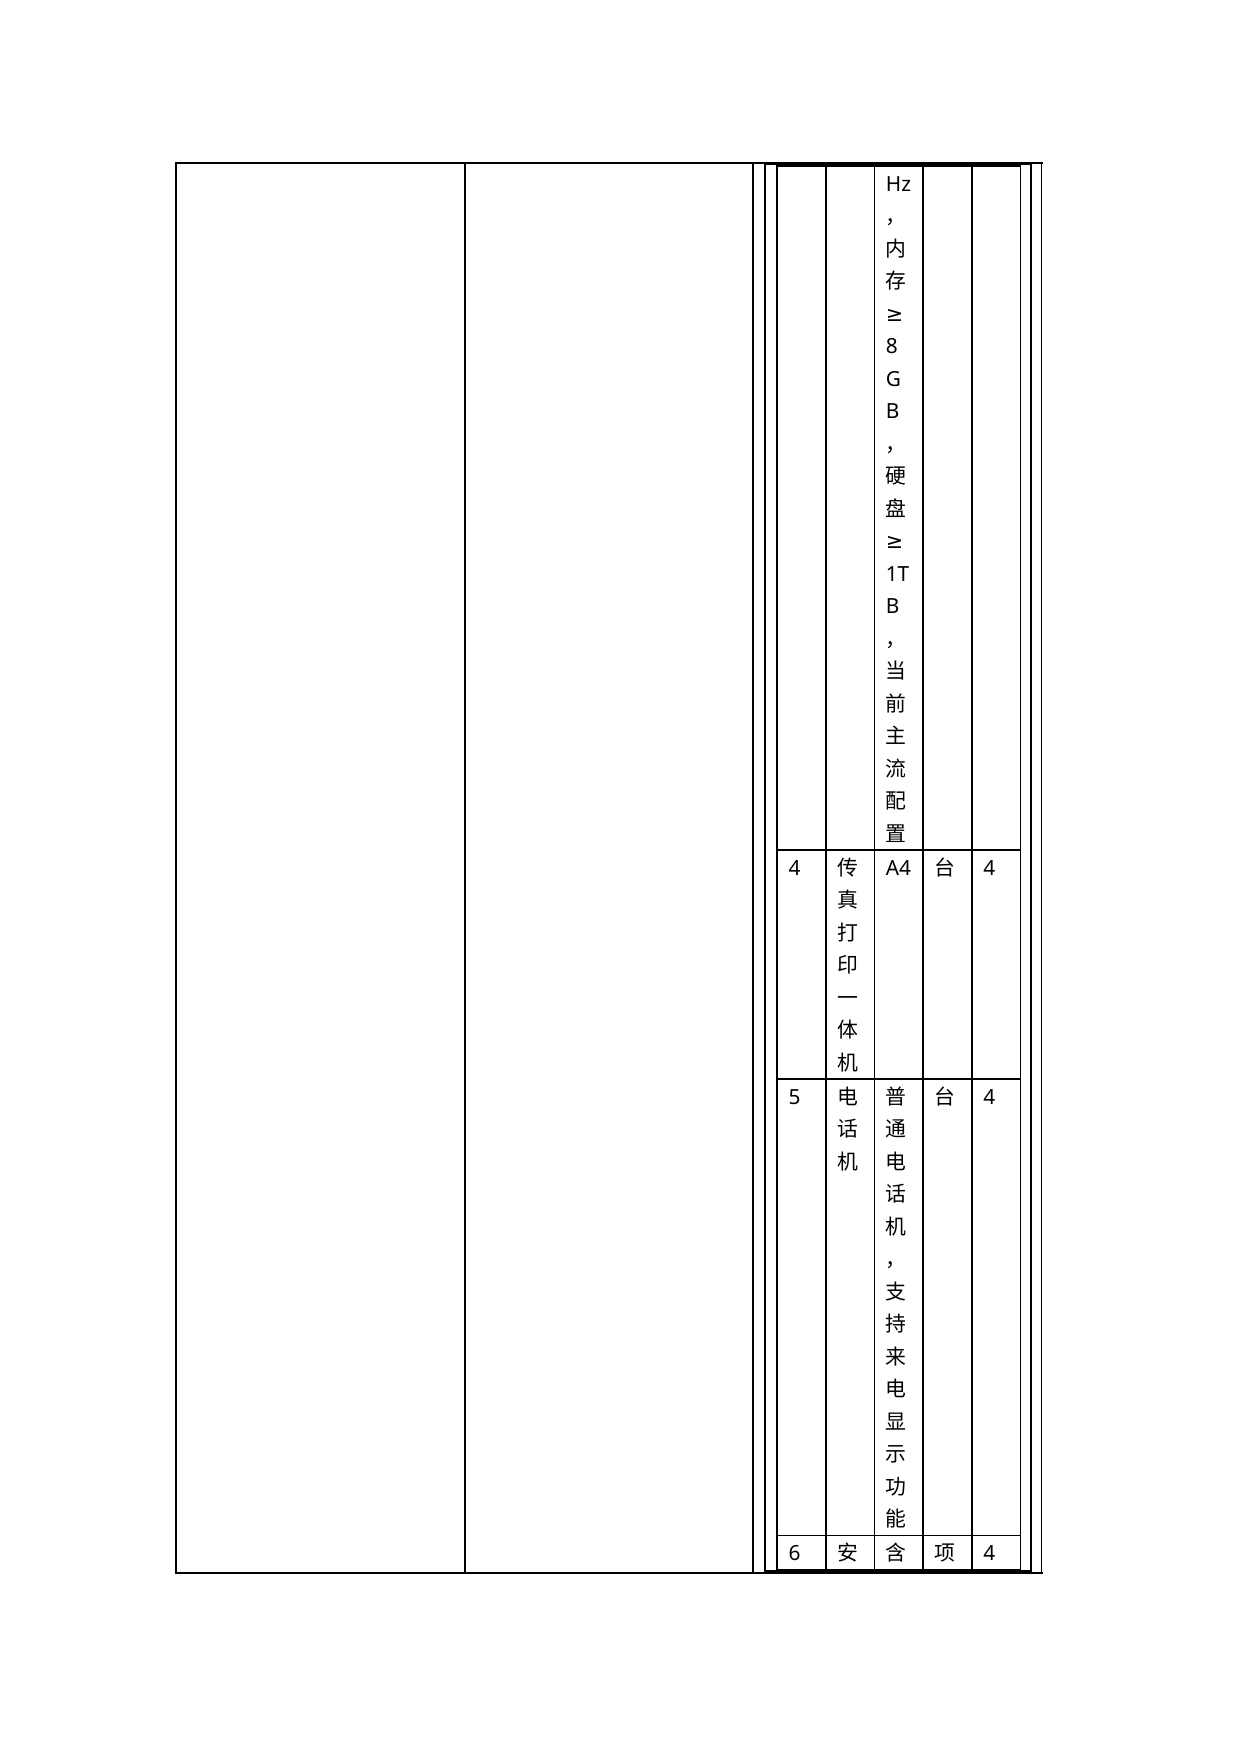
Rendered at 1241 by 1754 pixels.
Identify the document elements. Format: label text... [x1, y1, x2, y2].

table_cell [924, 1536, 971, 1569]
table_cell [875, 851, 922, 1078]
table_cell [827, 851, 874, 1078]
table_cell [973, 1080, 1020, 1535]
table_cell [778, 851, 825, 1078]
table_cell [827, 167, 874, 849]
table_cell [778, 1536, 825, 1569]
table_cell [875, 1080, 922, 1535]
table_cell [778, 1080, 825, 1535]
table_cell [973, 1536, 1020, 1569]
table_cell [875, 1536, 922, 1569]
table_cell [924, 167, 971, 849]
table_cell [973, 167, 1020, 849]
table_cell [924, 851, 971, 1078]
table_cell [1032, 164, 1041, 1572]
table_cell [766, 165, 776, 1570]
table_cell 1 [177, 164, 464, 1572]
table_cell [1021, 165, 1030, 1570]
table_cell [778, 167, 825, 849]
table_cell [924, 1080, 971, 1535]
table_cell [827, 1536, 874, 1569]
table_cell [973, 851, 1020, 1078]
table_cell [827, 1080, 874, 1535]
table_cell [875, 167, 922, 849]
table_cell [466, 164, 752, 1572]
table_cell [754, 164, 764, 1572]
